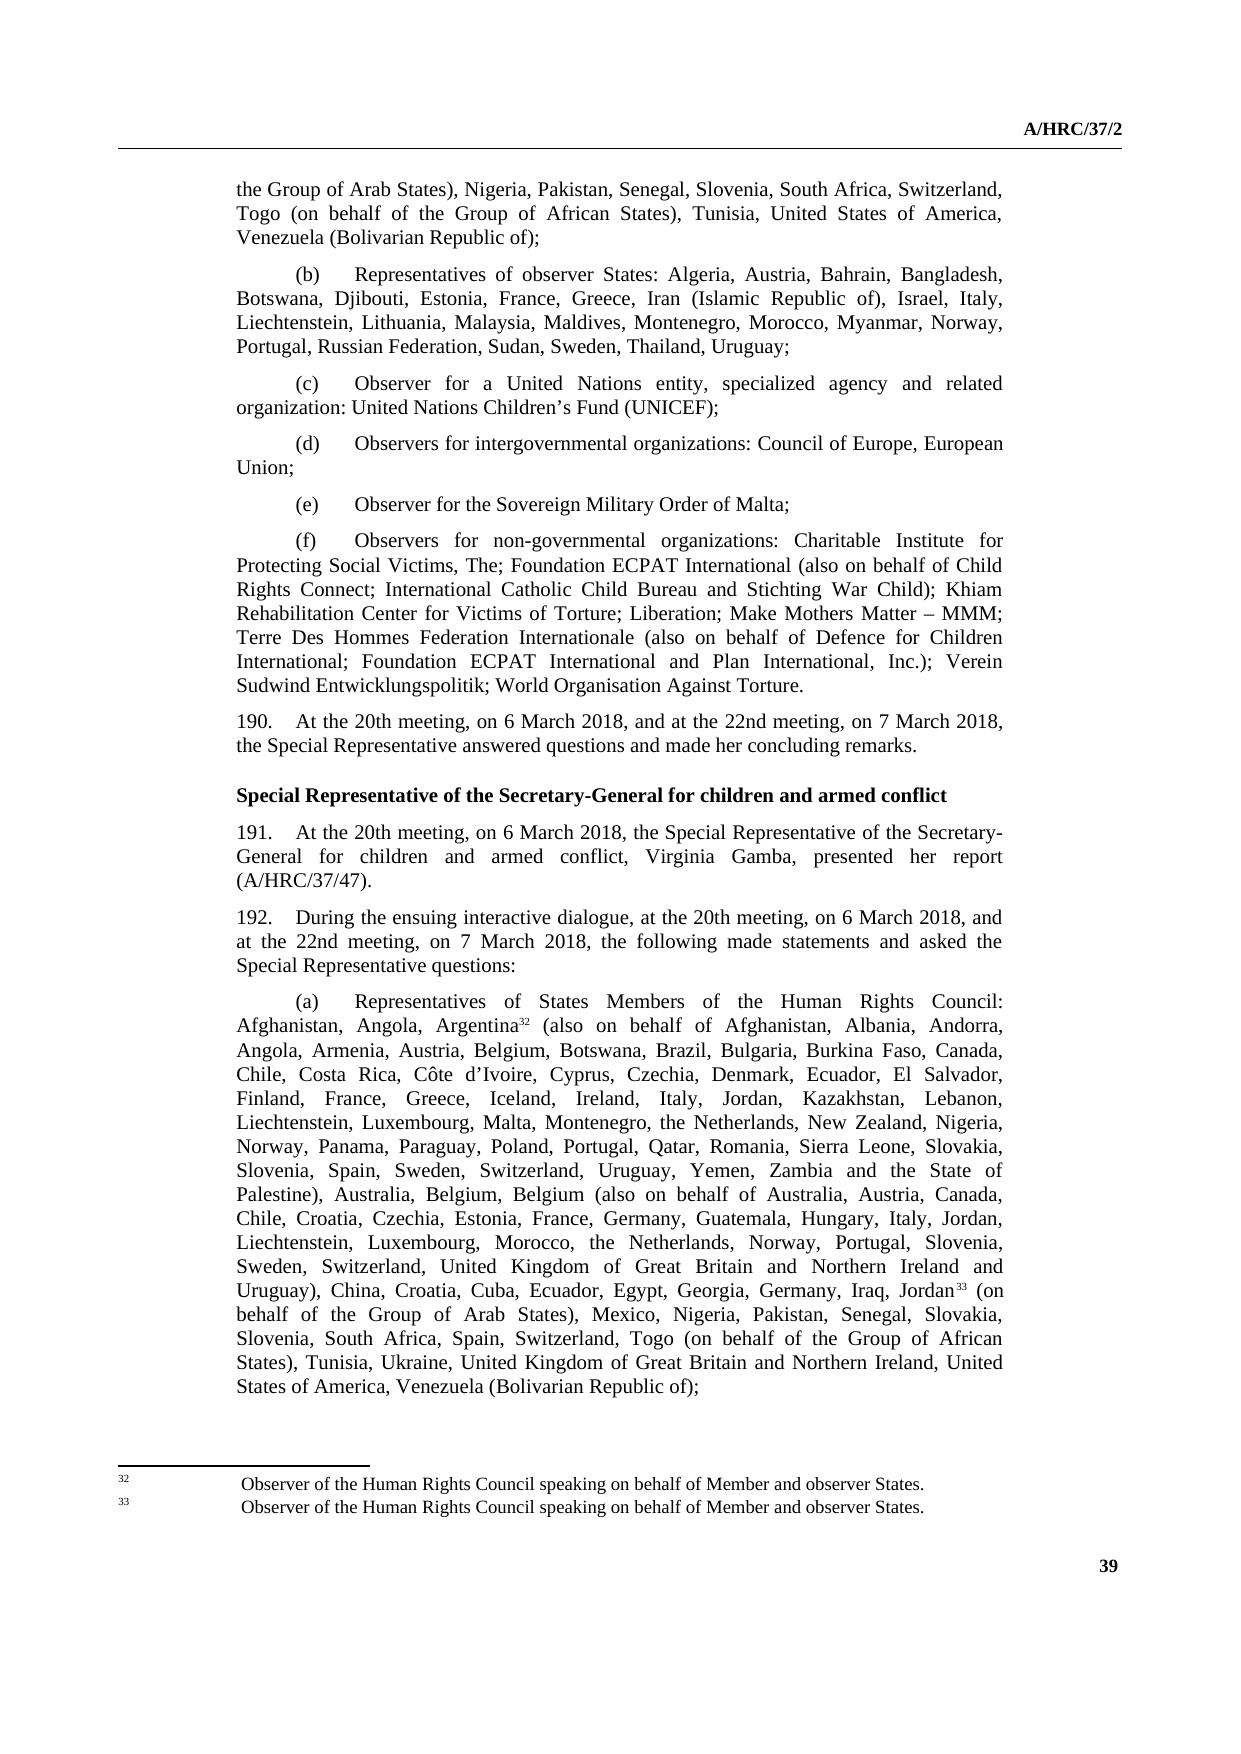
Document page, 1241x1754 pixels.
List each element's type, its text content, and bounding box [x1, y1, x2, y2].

text (d) Observers for intergovernmental organizations: Council of Europe, European Union; [236, 431, 1004, 479]
text 192. During the ensuing interactive dialogue, at the 20th meeting, on 6 March 2018, and at the 22nd meeting, on 7 March 2018, the following made statements and asked the Special Representative questions: [236, 905, 1004, 977]
text (c) Observer for a United Nations entity, specialized agency and related organization: United Nations Children’s Fund (UNICEF); [236, 371, 1004, 419]
text Special Representative of the Secretary-General for children and armed conflict [118, 782, 1004, 807]
text (e) Observer for the Sovereign Military Order of Malta; [236, 492, 1004, 516]
text (a) Representatives of States Members of the Human Rights Council: Afghanistan, Angola, Argentina (also on behalf of Afghanistan, Albania, Andorra, Angola, Armenia, Austria, Belgium, Botswana, Brazil, Bulgaria, Burkina Faso, Canada, Chile, Costa Rica, Côte d’Ivoire, Cyprus, Czechia, Denmark, Ecuador, El Salvador, Finland, France, Greece, Iceland, Ireland, Italy, Jordan, Kazakhstan, Lebanon, Liechtenstein, Luxembourg, Malta, Montenegro, the Netherlands, New Zealand, Nigeria, Norway, Panama, Paraguay, Poland, Portugal, Qatar, Romania, Sierra Leone, Slovakia, Slovenia, Spain, Sweden, Switzerland, Uruguay, Yemen, Zambia and the State of Palestine), Australia, Belgium, Belgium (also on behalf of Australia, Austria, Canada, Chile, Croatia, Czechia, Estonia, France, Germany, Guatemala, Hungary, Italy, Jordan, Liechtenstein, Luxembourg, Morocco, the Netherlands, Norway, Portugal, Slovenia, Sweden, Switzerland, United Kingdom of Great Britain and Northern Ireland and Uruguay), China, Croatia, Cuba, Ecuador, Egypt, Georgia, Germany, Iraq, Jordan (on behalf of the Group of Arab States), Mexico, Nigeria, Pakistan, Senegal, Slovakia, Slovenia, South Africa, Spain, Switzerland, Togo (on behalf of the Group of African States), Tunisia, Ukraine, United Kingdom of Great Britain and Northern Ireland, United States of America, Venezuela (Bolivarian Republic of); [236, 989, 1004, 1398]
text (f) Observers for non-governmental organizations: Charitable Institute for Protecting Social Victims, The; Foundation ECPAT International (also on behalf of Child Rights Connect; International Catholic Child Bureau and Stichting War Child); Khiam Rehabilitation Center for Victims of Torture; Liberation; Make Mothers Matter – MMM; Terre Des Hommes Federation Internationale (also on behalf of Defence for Children International; Foundation ECPAT International and Plan International, Inc.); Verein Sudwind Entwicklungspolitik; World Organisation Against Torture. [236, 528, 1004, 697]
text 190. At the 20th meeting, on 6 March 2018, and at the 22nd meeting, on 7 March 2018, the Special Representative answered questions and made her concluding remarks. [236, 709, 1004, 757]
text (b) Representatives of observer States: Algeria, Austria, Bahrain, Bangladesh, Botswana, Djibouti, Estonia, France, Greece, Iran (Islamic Republic of), Israel, Italy, Liechtenstein, Lithuania, Malaysia, Maldives, Montenegro, Morocco, Myanmar, Norway, Portugal, Russian Federation, Sudan, Sweden, Thailand, Uruguay; [236, 262, 1004, 358]
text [236, 177, 1004, 249]
text 191. At the 20th meeting, on 6 March 2018, the Special Representative of the Secretary-General for children and armed conflict, Virginia Gamba, presented her report (A/HRC/37/47). [236, 820, 1004, 892]
